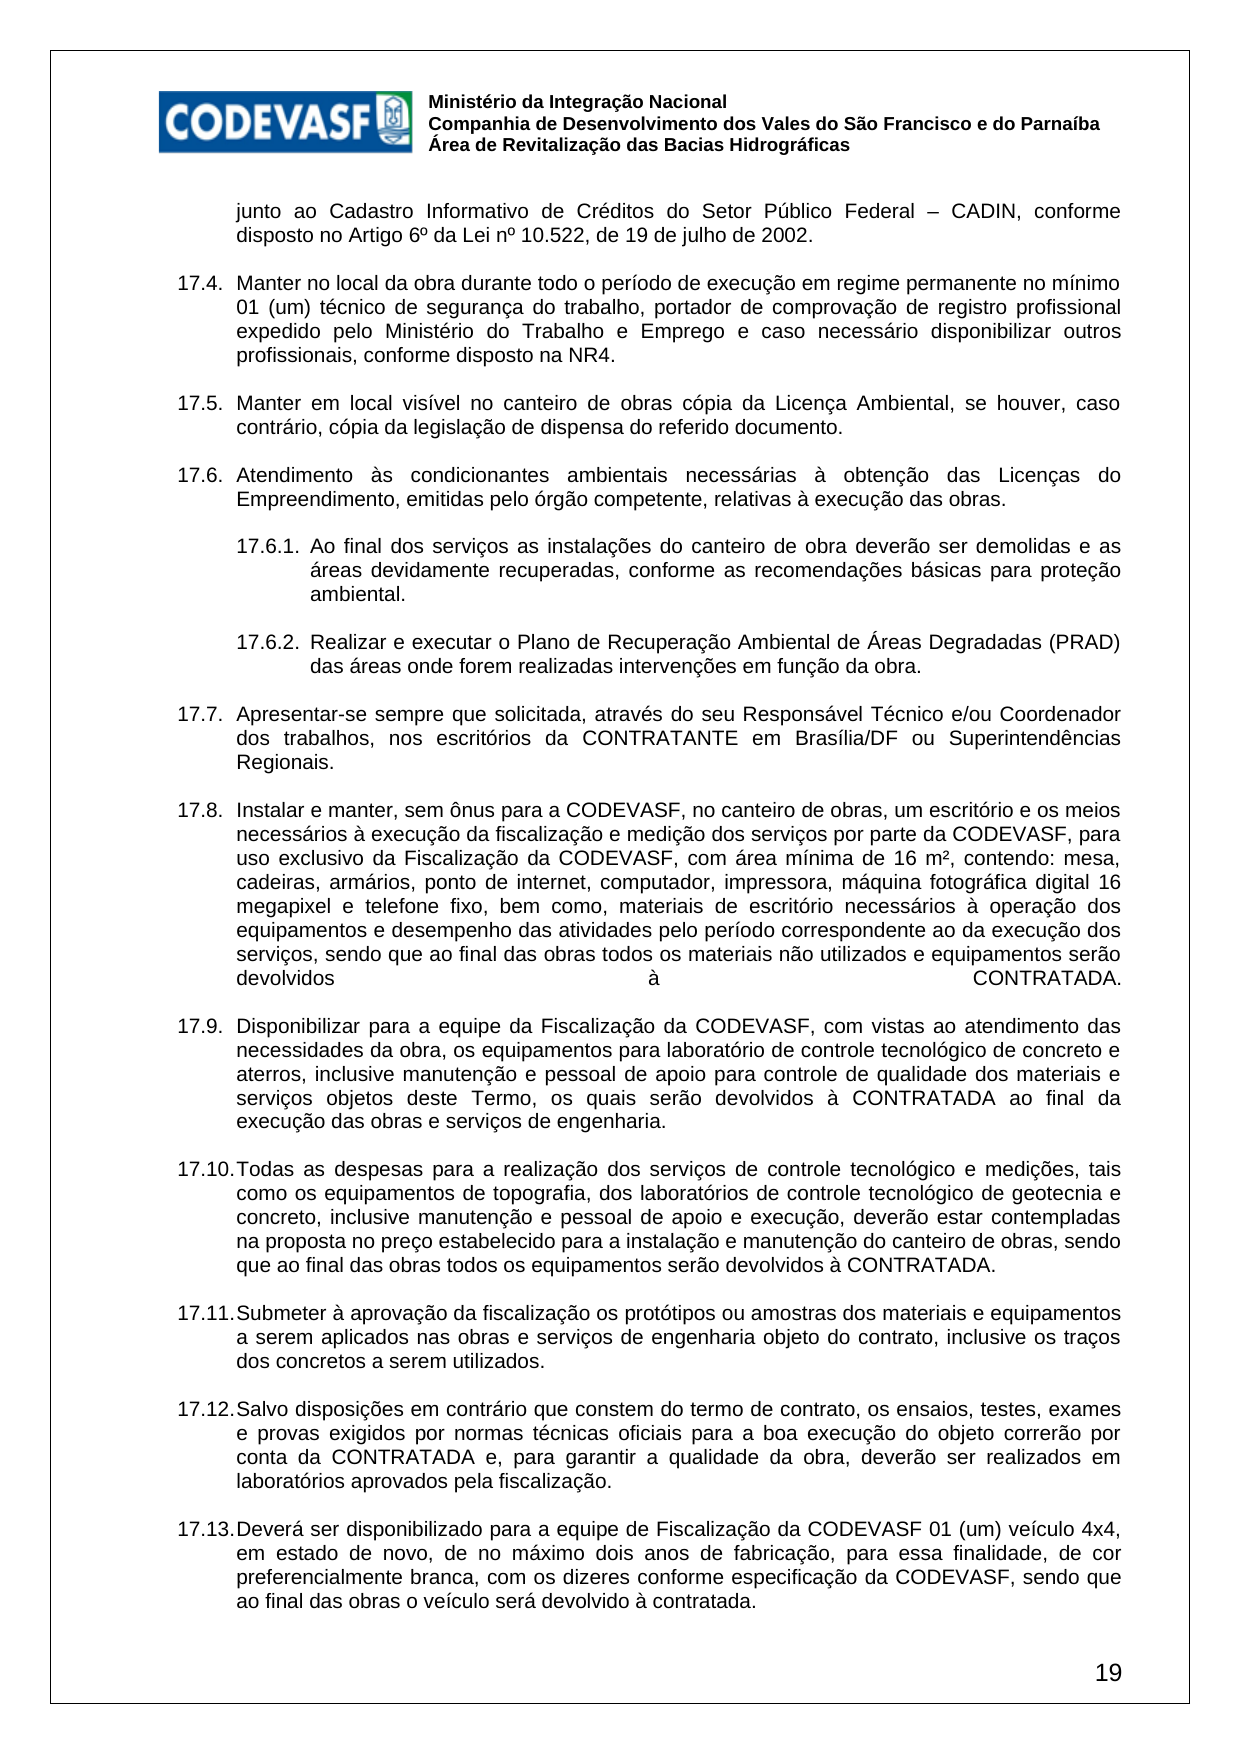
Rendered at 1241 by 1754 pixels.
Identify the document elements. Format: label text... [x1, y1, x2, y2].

subtitle Deverá ser disponibilizado para a equipe de Fiscalização da CODEVASF 01 (um) veículo 4x4, em estado de novo, de no máximo dois anos de fabricação, para essa finalidade, de cor preferencialmente branca, com os dizeres conforme especificação da CODEVASF, sendo que ao final das obras o veículo será devolvido à contratada. [177, 1517, 1122, 1612]
subtitle Salvo disposições em contrário que constem do termo de contrato, os ensaios, testes, exames e provas exigidos por normas técnicas oficiais para a boa execução do objeto correrão por conta da CONTRATADA e, para garantir a qualidade da obra, deverão ser realizados em laboratórios aprovados pela fiscalização. [177, 1397, 1122, 1493]
subtitle Manter em local visível no canteiro de obras cópia da Licença Ambiental, se houver, caso contrário, cópia da legislação de dispensa do referido documento. [177, 391, 1122, 438]
subtitle Todas as despesas para a realização dos serviços de controle tecnológico e medições, tais como os equipamentos de topografia, dos laboratórios de controle tecnológico de geotecnia e concreto, inclusive manutenção e pessoal de apoio e execução, deverão estar contempladas na proposta no preço estabelecido para a instalação e manutenção do canteiro de obras, sendo que ao final das obras todos os equipamentos serão devolvidos à CONTRATADA. [177, 1157, 1122, 1277]
subtitle Apresentar-se sempre que solicitada, através do seu Responsável Técnico e/ou Coordenador dos trabalhos, nos escritórios da CONTRATANTE em Brasília/DF ou Superintendências Regionais. [177, 702, 1122, 774]
subtitle Realizar e executar o Plano de Recuperação Ambiental de Áreas Degradadas (PRAD) das áreas onde forem realizadas intervenções em função da obra. [236, 630, 1122, 678]
subtitle Disponibilizar para a equipe da Fiscalização da CODEVASF, com vistas ao atendimento das necessidades da obra, os equipamentos para laboratório de controle tecnológico de concreto e aterros, inclusive manutenção e pessoal de apoio para controle de qualidade dos materiais e serviços objetos deste Termo, os quais serão devolvidos à CONTRATADA ao final da execução das obras e serviços de engenharia. [177, 1013, 1122, 1133]
picture [158, 91, 414, 155]
subtitle Instalar e manter, sem ônus para a CODEVASF, no canteiro de obras, um escritório e os meios necessários à execução da fiscalização e medição dos serviços por parte da CODEVASF, para uso exclusivo da Fiscalização da CODEVASF, com área mínima de 16 m², contendo: mesa, cadeiras, armários, ponto de internet, computador, impressora, máquina fotográfica digital 16 megapixel e telefone fixo, bem como, materiais de escritório necessários à operação dos equipamentos e desempenho das atividades pelo período correspondente ao da execução dos serviços, sendo que ao final das obras todos os materiais não utilizados e equipamentos serão devolvidos à CONTRATADA. [177, 798, 1122, 1013]
subtitle Atendimento às condicionantes ambientais necessárias à obtenção das Licenças do Empreendimento, emitidas pelo órgão competente, relativas à execução das obras. [177, 462, 1122, 510]
subtitle Ao final dos serviços as instalações do canteiro de obra deverão ser demolidas e as áreas devidamente recuperadas, conforme as recomendações básicas para proteção ambiental. [236, 534, 1122, 606]
subtitle Manter no local da obra durante todo o período de execução em regime permanente no mínimo 01 (um) técnico de segurança do trabalho, portador de comprovação de registro profissional expedido pelo Ministério do Trabalho e Emprego e caso necessário disponibilizar outros profissionais, conforme disposto na NR4. [177, 271, 1122, 367]
subtitle Submeter à aprovação da fiscalização os protótipos ou amostras dos materiais e equipamentos a serem aplicados nas obras e serviços de engenharia objeto do contrato, inclusive os traços dos concretos a serem utilizados. [177, 1301, 1122, 1373]
